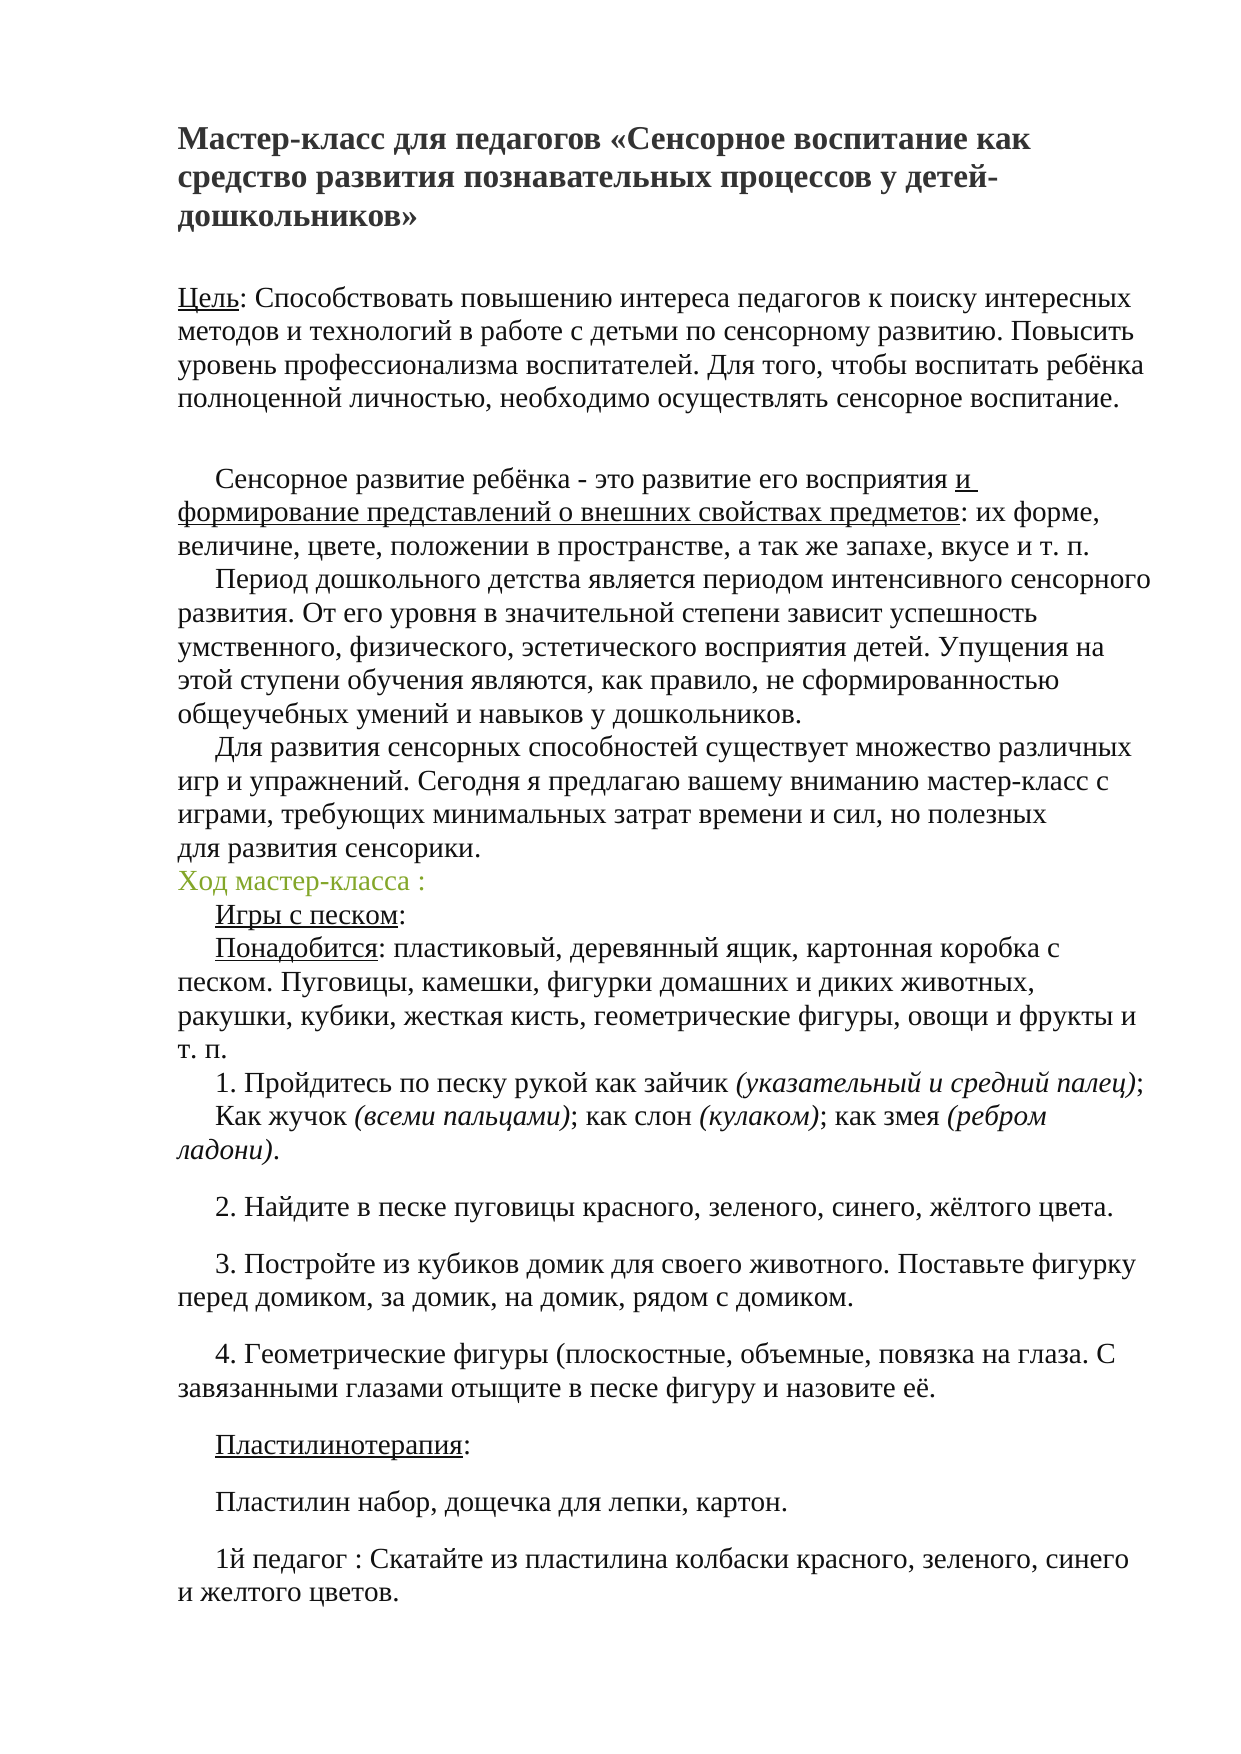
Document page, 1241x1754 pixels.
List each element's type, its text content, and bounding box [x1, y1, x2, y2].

text Как жучок (всеми пальцами); как слон (кулаком); как змея (ребром ладони). [177, 1098, 1152, 1165]
text Пластилинотерапия: [177, 1427, 1152, 1460]
text Сенсорное развитие ребёнка - это развитие его восприятия и формирование представлений о внешних свойствах предметов: их форме, величине, цвете, положении в пространстве, а так же запахе, вкусе и т. п. [177, 461, 1152, 562]
text Игры с песком: [177, 897, 1152, 931]
text Мастер-класс для педагогов «Сенсорное воспитание как средство развития познавательных процессов у детей-дошкольников» [177, 118, 1152, 233]
text 2. Найдите в песке пуговицы красного, зеленого, синего, жёлтого цвета. [177, 1189, 1152, 1222]
text Пластилин набор, дощечка для лепки, картон. [177, 1484, 1152, 1517]
text Понадобится: пластиковый, деревянный ящик, картонная коробка с песком. Пуговицы, камешки, фигурки домашних и диких животных, ракушки, кубики, жесткая кисть, геометрические фигуры, овощи и фрукты и т. п. [177, 931, 1152, 1065]
text 1й педагог : Скатайте из пластилина колбаски красного, зеленого, синего и желтого цветов. [177, 1541, 1152, 1608]
text Цель: Способствовать повышению интереса педагогов к поиску интересных методов и технологий в работе с детьми по сенсорному развитию. Повысить уровень профессионализма воспитателей. Для того, чтобы воспитать ребёнка полноценной личностью, необходимо осуществлять сенсорное воспитание. [177, 280, 1152, 414]
text Ход мастер-класса : [177, 863, 1152, 897]
text Период дошкольного детства является периодом интенсивного сенсорного развития. От его уровня в значительной степени зависит успешность умственного, физического, эстетического восприятия детей. Упущения на этой ступени обучения являются, как правило, не сформированностью общеучебных умений и навыков у дошкольников. [177, 562, 1152, 729]
text 1. Пройдитесь по песку рукой как зайчик (указательный и средний палец); [177, 1065, 1152, 1098]
text Для развития сенсорных способностей существует множество различных игр и упражнений. Сегодня я предлагаю вашему вниманию мастер-класс с играми, требующих минимальных затрат времени и сил, но полезных для развития сенсорики. [177, 729, 1152, 863]
text 4. Геометрические фигуры (плоскостные, объемные, повязка на глаза. С завязанными глазами отыщите в песке фигуру и назовите её. [177, 1336, 1152, 1403]
text 3. Постройте из кубиков домик для своего животного. Поставьте фигурку перед домиком, за домик, на домик, рядом с домиком. [177, 1246, 1152, 1313]
